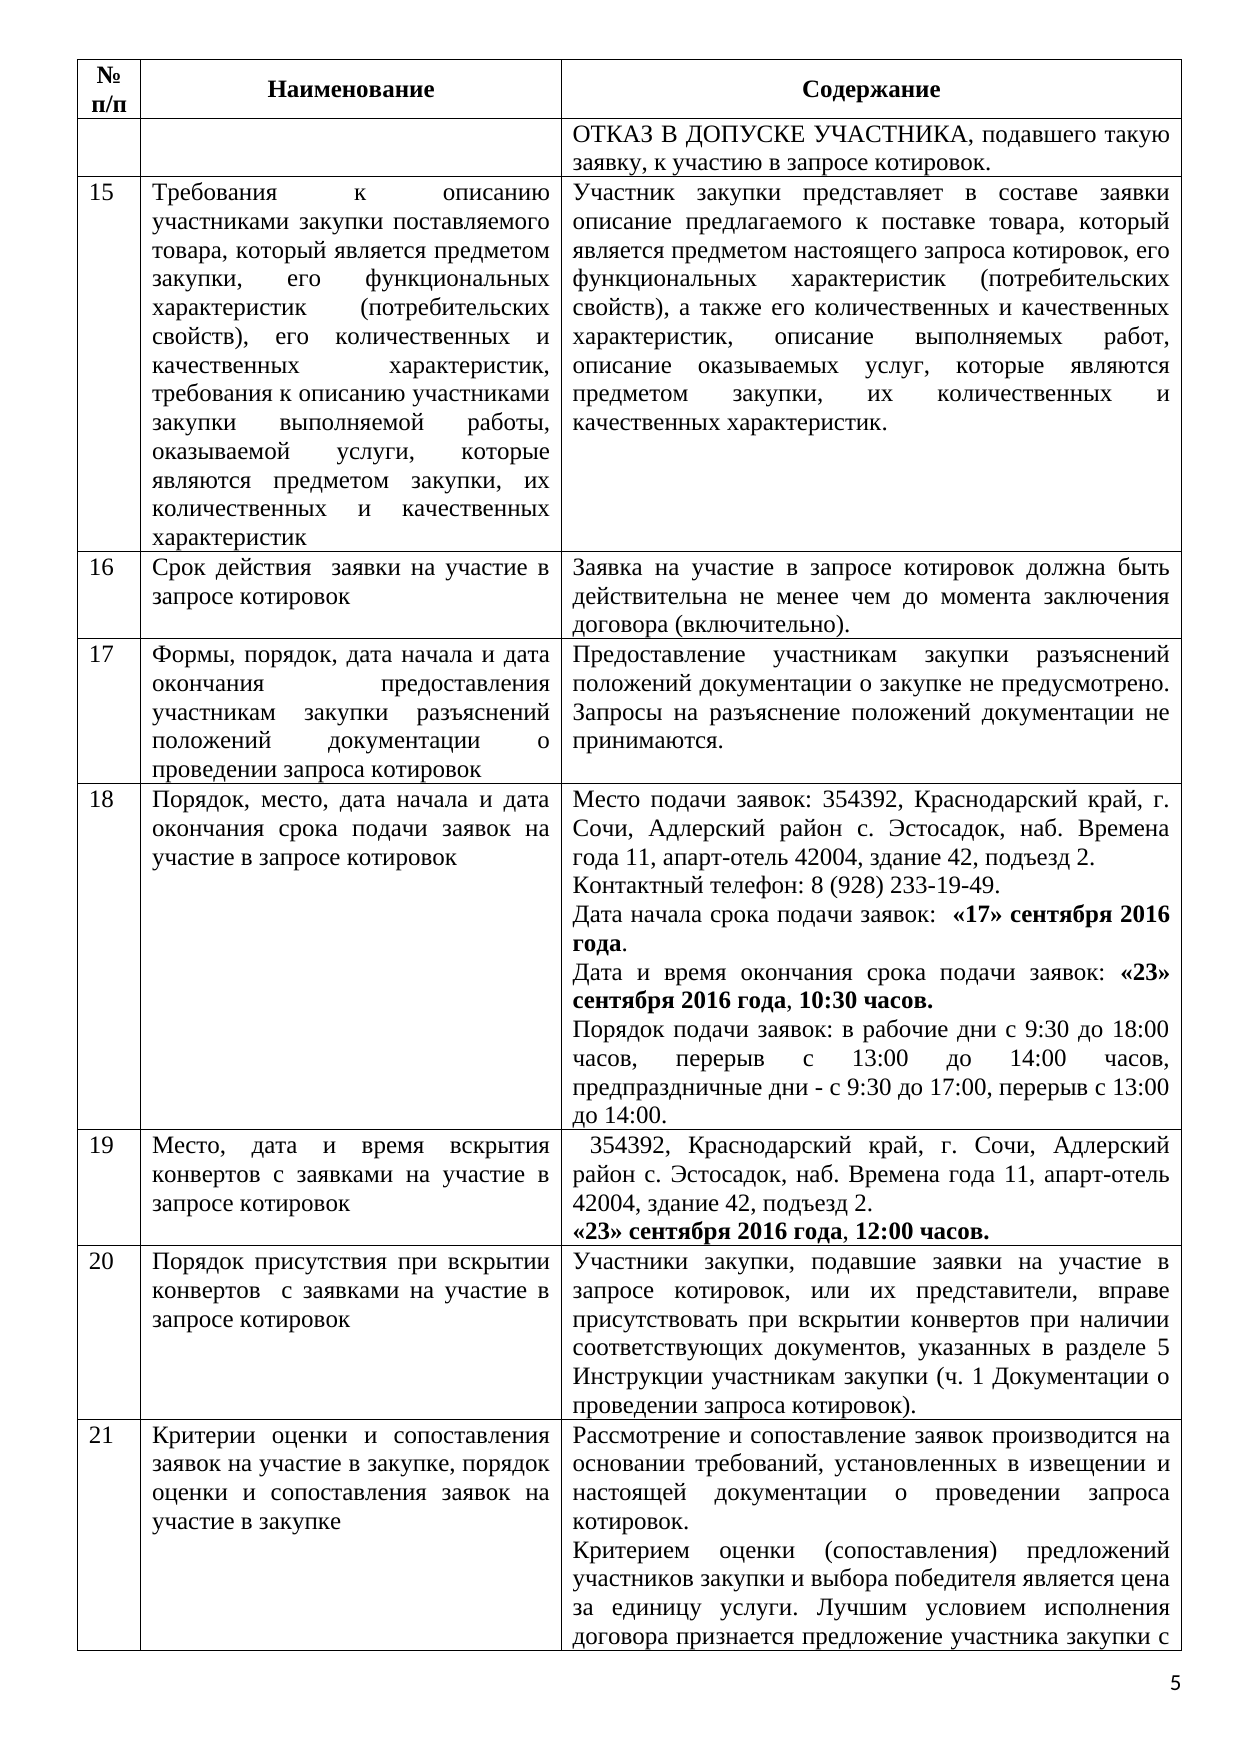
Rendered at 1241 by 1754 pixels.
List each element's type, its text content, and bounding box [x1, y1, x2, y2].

table_cell Порядок присутствия при вскрытии конвертов с заявками на участие в запросе котировок [141, 1246, 561, 1419]
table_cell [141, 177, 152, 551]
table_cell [562, 1420, 1181, 1650]
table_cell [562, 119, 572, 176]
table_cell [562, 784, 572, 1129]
table_cell [78, 119, 140, 176]
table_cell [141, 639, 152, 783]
table_cell 21 [78, 1420, 140, 1650]
table_cell [78, 639, 140, 783]
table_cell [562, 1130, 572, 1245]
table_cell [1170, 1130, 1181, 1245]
table_cell Порядок, место, дата начала и дата окончания срока подачи заявок на участие в запросе котировок [141, 784, 561, 1129]
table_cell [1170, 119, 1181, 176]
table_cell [141, 1420, 561, 1650]
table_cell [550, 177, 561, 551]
table_cell [78, 784, 140, 1129]
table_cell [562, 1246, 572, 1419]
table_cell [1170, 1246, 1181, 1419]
table_cell Срок действия заявки на участие в запросе котировок [141, 552, 561, 638]
table_cell [78, 552, 140, 638]
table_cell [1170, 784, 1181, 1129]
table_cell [141, 119, 561, 176]
table_cell [78, 1130, 140, 1245]
table_cell 20 [78, 1246, 140, 1419]
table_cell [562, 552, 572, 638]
table_cell Участник закупки представляет в составе заявки описание предлагаемого к поставке товара, который является предметом настоящего запроса котировок, его функциональных характеристик (потребительских свойств), а также его количественных и качественных характеристик, описание выполняемых работ, описание оказываемых услуг, которые являются предметом закупки, их количественных и качественных характеристик. [562, 177, 1181, 551]
table_cell [78, 177, 140, 551]
table_cell Место, дата и время вскрытия конвертов с заявками на участие в запросе котировок [141, 1130, 561, 1245]
table_header Наименование [141, 60, 561, 118]
table_cell Предоставление участникам закупки разъяснений положений документации о закупке не предусмотрено. Запросы на разъяснение положений документации не принимаются. [562, 639, 1181, 783]
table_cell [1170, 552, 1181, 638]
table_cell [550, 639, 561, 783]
table_header Содержание [562, 60, 1181, 118]
